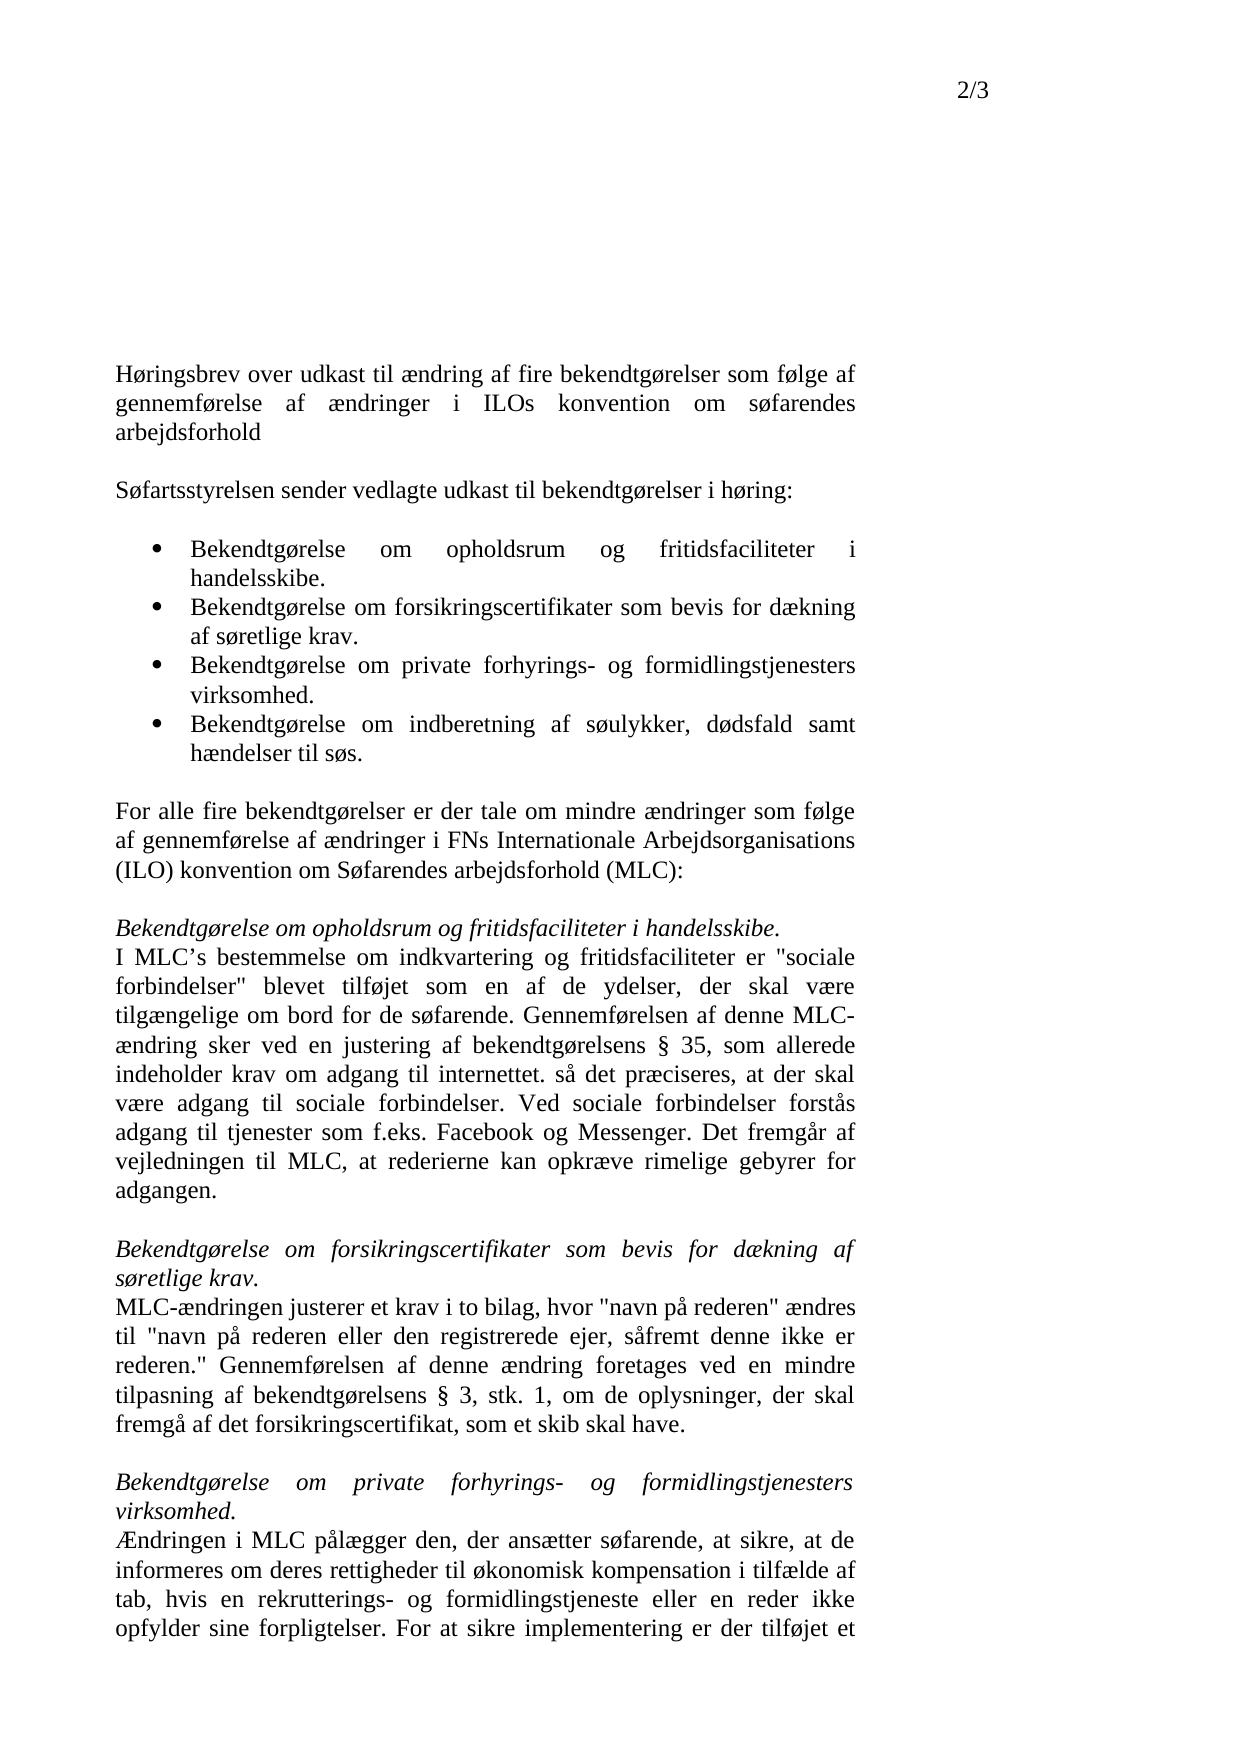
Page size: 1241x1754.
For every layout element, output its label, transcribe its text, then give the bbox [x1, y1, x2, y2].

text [115, 1526, 856, 1642]
text Søfartsstyrelsen sender vedlagte udkast til bekendtgørelser i høring: [115, 476, 856, 505]
list Bekendtgørelse om forsikringscertifikater som bevis for dækning af søretlige krav. [153, 592, 856, 651]
list Bekendtgørelse om opholdsrum og fritidsfaciliteter i handelsskibe. [153, 534, 856, 592]
list Bekendtgørelse om indberetning af søulykker, dødsfald samt hændelser til søs. [153, 709, 856, 767]
text I MLC’s bestemmelse om indkvartering og fritidsfaciliteter er "sociale forbindelser" blevet tilføjet som en af de ydelser, der skal være tilgængelige om bord for de søfarende. Gennemførelsen af denne MLC-ændring sker ved en justering af bekendtgørelsens § 35, som allerede indeholder krav om adgang til internettet. så det præciseres, at der skal være adgang til sociale forbindelser. Ved sociale forbindelser forstås adgang til tjenester som f.eks. Facebook og Messenger. Det fremgår af vejledningen til MLC, at rederierne kan opkræve rimelige gebyrer for adgangen. [115, 942, 856, 1205]
text Bekendtgørelse om opholdsrum og fritidsfaciliteter i handelsskibe. [115, 913, 856, 942]
list Bekendtgørelse om private forhyrings- og formidlingstjenesters virksomhed. [153, 651, 856, 709]
text For alle fire bekendtgørelser er der tale om mindre ændringer som følge af gennemførelse af ændringer i FNs Internationale Arbejdsorganisations (ILO) konvention om Søfarendes arbejdsforhold (MLC): [115, 796, 856, 884]
text Bekendtgørelse om private forhyrings- og formidlingstjenesters virksomhed. [115, 1467, 856, 1526]
text MLC-ændringen justerer et krav i to bilag, hvor "navn på rederen" ændres til "navn på rederen eller den registrerede ejer, såfremt denne ikke er rederen." Gennemførelsen af denne ændring foretages ved en mindre tilpasning af bekendtgørelsens § 3, stk. 1, om de oplysninger, der skal fremgå af det forsikringscertifikat, som et skib skal have. [115, 1292, 856, 1438]
text Bekendtgørelse om forsikringscertifikater som bevis for dækning af søretlige krav. [115, 1234, 856, 1292]
